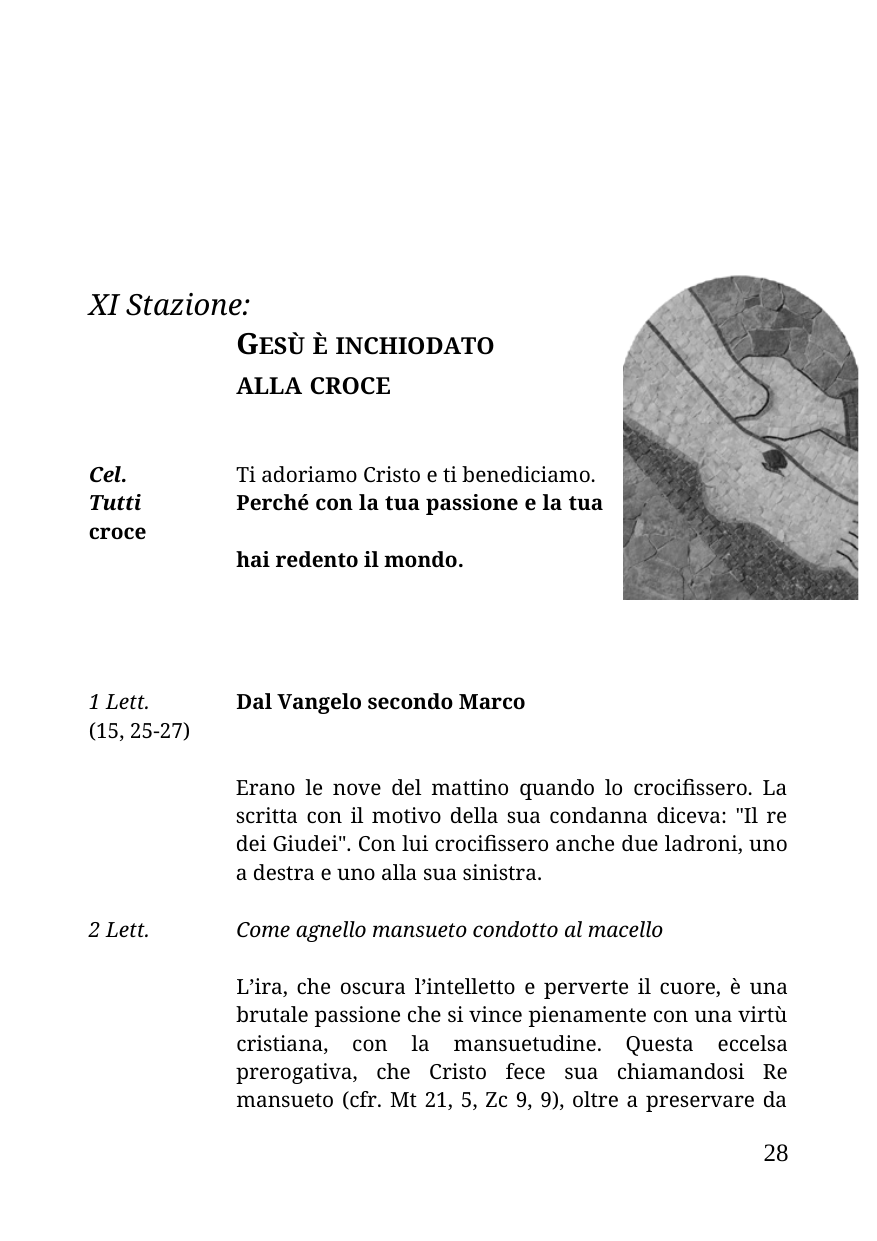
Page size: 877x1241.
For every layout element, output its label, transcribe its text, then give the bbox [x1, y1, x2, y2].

text Tutti Perché con la tua passione e la tua croce [89, 488, 623, 545]
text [236, 972, 788, 1114]
text alla croce [162, 363, 623, 403]
text hai redento il mondo. [89, 545, 623, 574]
text Erano le nove del mattino quando lo crocifissero. La scritta con il motivo della sua condanna diceva: "Il re dei Giudei". Con lui crocifissero anche due ladroni, uno a destra e uno alla sua sinistra. [236, 773, 788, 886]
text XI Stazione: [89, 284, 623, 324]
text 2 Lett. Come agnello mansueto condotto al macello [89, 915, 788, 943]
text Gesù è inchiodato [162, 324, 623, 363]
text Cel. Ti adoriamo Cristo e ti benediciamo. [89, 460, 623, 488]
text 1 Lett. Dal Vangelo secondo Marco (15, 25-27) [89, 687, 788, 744]
